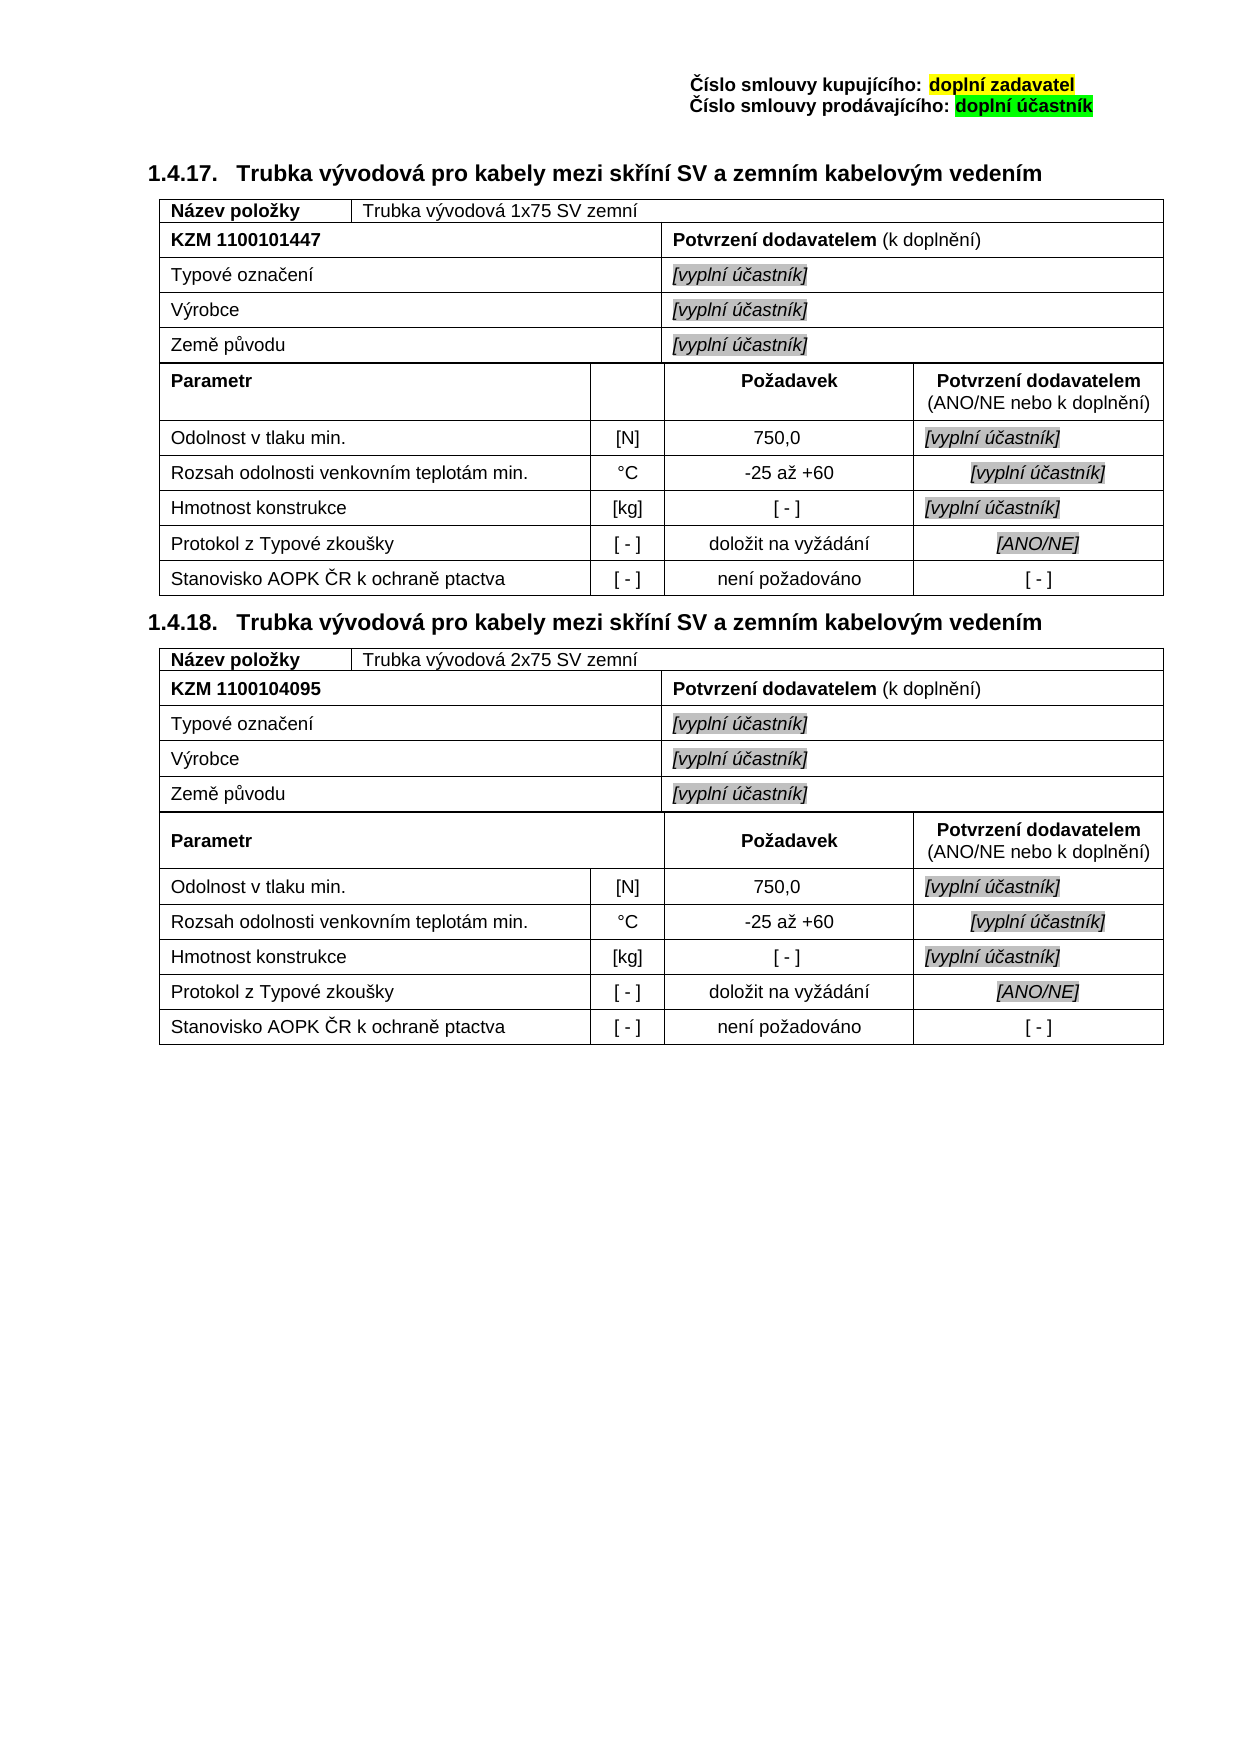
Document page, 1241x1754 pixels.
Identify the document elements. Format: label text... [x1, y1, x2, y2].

table_cell [vyplní účastník] [662, 706, 1163, 740]
table_header Parametr [160, 364, 590, 420]
table_cell [ - ] [914, 1010, 1163, 1044]
table_cell [N] [591, 869, 664, 903]
table_header Název položky [160, 649, 351, 670]
table_cell Rozsah odolnosti venkovním teplotám min. [160, 905, 590, 938]
table_cell Země původu [160, 777, 661, 811]
table_cell Odolnost v tlaku min. [160, 421, 590, 455]
table_cell Země původu [160, 328, 661, 362]
table_cell [vyplní účastník] [914, 421, 1163, 455]
table_cell Stanovisko AOPK ČR k ochraně ptactva [160, 1010, 590, 1044]
table_header Trubka vývodová 2x75 SV zemní [352, 649, 1163, 670]
table_header Požadavek [665, 813, 913, 868]
table_header Trubka vývodová 1x75 SV zemní [352, 200, 1163, 222]
table_header [591, 813, 664, 868]
table_cell Hmotnost konstrukce [160, 940, 590, 974]
table_cell [vyplní účastník] [914, 905, 1163, 938]
table_header Potvrzení dodavatelem (ANO/NE nebo k doplnění) [914, 364, 1163, 420]
table_cell -25 až +60 [665, 905, 913, 938]
table_cell [vyplní účastník] [662, 293, 1163, 327]
table_cell doložit na vyžádání [665, 526, 913, 560]
table_cell [ - ] [914, 561, 1163, 595]
table_cell [vyplní účastník] [914, 940, 1163, 974]
table_cell -25 až +60 [665, 456, 913, 490]
table_cell [vyplní účastník] [914, 869, 1163, 903]
table_cell [vyplní účastník] [662, 328, 1163, 362]
table_cell [kg] [591, 940, 664, 974]
table_header Parametr [160, 813, 591, 868]
table_cell [ - ] [591, 561, 664, 595]
table_cell [vyplní účastník] [662, 258, 1163, 292]
table_header [591, 364, 664, 420]
table_header Požadavek [665, 364, 913, 420]
table_cell [vyplní účastník] [914, 456, 1163, 490]
table_cell Hmotnost konstrukce [160, 491, 590, 525]
table_cell 750,0 [665, 421, 913, 455]
table_cell Potvrzení dodavatelem (k doplnění) [662, 671, 1163, 705]
table_header Potvrzení dodavatelem (ANO/NE nebo k doplnění) [914, 813, 1163, 868]
list Trubka vývodová pro kabely mezi skříní SV a zemním kabelovým vedením [148, 160, 1093, 186]
table_cell [N] [591, 421, 664, 455]
table_cell [ - ] [665, 940, 913, 974]
table_cell Výrobce [160, 741, 661, 776]
table_cell Typové označení [160, 706, 661, 740]
table_cell doložit na vyžádání [665, 975, 913, 1009]
table_cell Typové označení [160, 258, 661, 292]
table_cell Potvrzení dodavatelem (k doplnění) [662, 223, 1163, 257]
table_cell [ - ] [665, 491, 913, 525]
table_cell Výrobce [160, 293, 661, 327]
table_cell °C [591, 905, 664, 938]
table_cell [vyplní účastník] [662, 741, 1163, 776]
table_cell [ - ] [591, 975, 664, 1009]
table_cell [ANO/NE] [914, 526, 1163, 560]
table_cell [ANO/NE] [914, 975, 1163, 1009]
table_cell KZM 1100101447 [160, 223, 661, 257]
table_cell °C [591, 456, 664, 490]
table_cell [ - ] [591, 526, 664, 560]
table_cell Protokol z Typové zkoušky [160, 526, 590, 560]
list Trubka vývodová pro kabely mezi skříní SV a zemním kabelovým vedením [148, 609, 1093, 635]
table_header Název položky [160, 200, 351, 222]
table_cell [kg] [591, 491, 664, 525]
table_cell není požadováno [665, 561, 913, 595]
table_cell 750,0 [665, 869, 913, 903]
table_cell Rozsah odolnosti venkovním teplotám min. [160, 456, 590, 490]
table_cell Protokol z Typové zkoušky [160, 975, 590, 1009]
table_cell [ - ] [591, 1010, 664, 1044]
table_cell Stanovisko AOPK ČR k ochraně ptactva [160, 561, 590, 595]
table_cell KZM 1100104095 [160, 671, 661, 705]
table_cell není požadováno [665, 1010, 913, 1044]
table_cell [vyplní účastník] [662, 777, 1163, 811]
table_cell Odolnost v tlaku min. [160, 869, 590, 903]
table_cell [vyplní účastník] [914, 491, 1163, 525]
